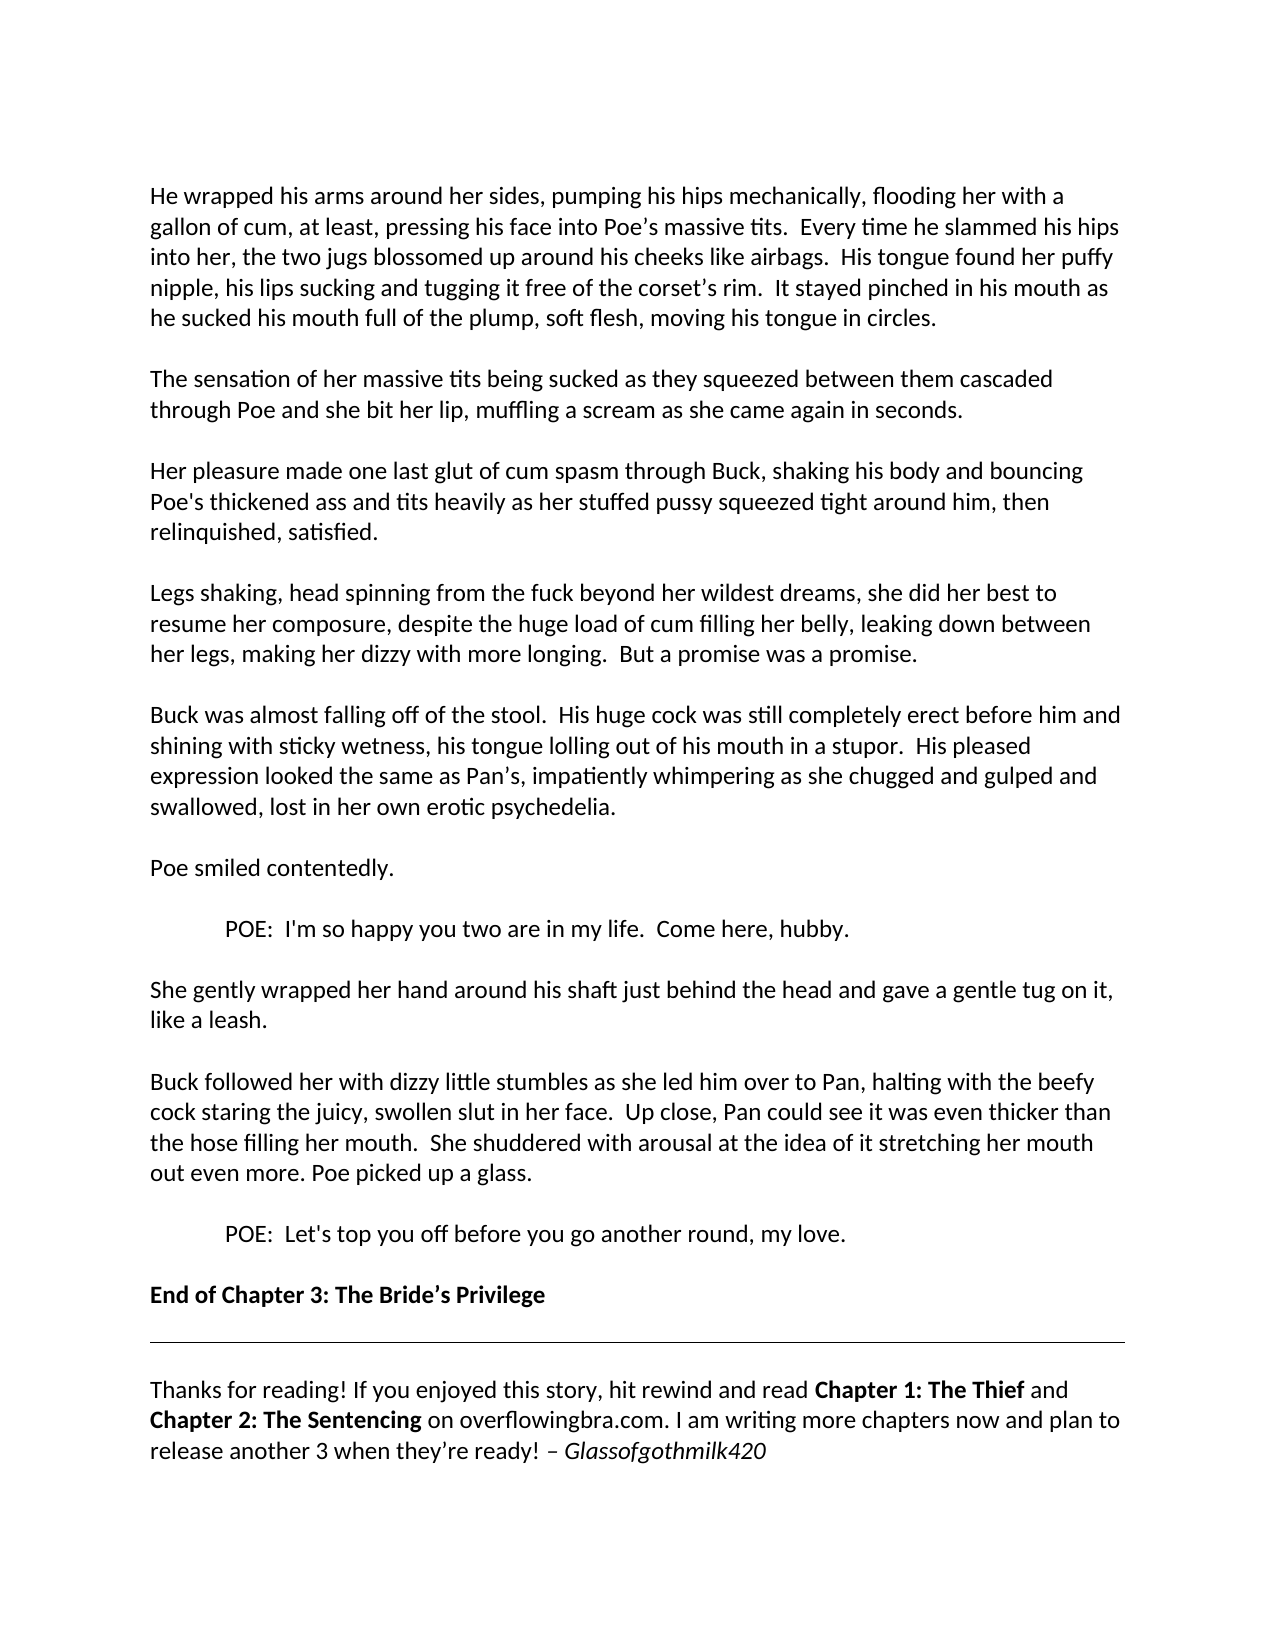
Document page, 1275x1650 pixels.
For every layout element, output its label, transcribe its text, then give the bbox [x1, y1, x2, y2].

text He wrapped his arms around her sides, pumping his hips mechanically, flooding her with a gallon of cum, at least, pressing his face into Poe’s massive tits. Every time he slammed his hips into her, the two jugs blossomed up around his cheeks like airbags. His tongue found her puffy nipple, his lips sucking and tugging it free of the corset’s rim. It stayed pinched in his mouth as he sucked his mouth full of the plump, soft flesh, moving his tongue in circles. [150, 181, 1125, 333]
text End of Chapter 3: The Bride’s Privilege [150, 1279, 1125, 1310]
text Poe smiled contentedly. [150, 852, 1125, 882]
text Her pleasure made one last glut of cum spasm through Buck, shaking his body and bouncing Poe's thickened ass and tits heavily as her stuffed pussy squeezed tight around him, then relinquished, satisfied. [150, 455, 1125, 547]
text Legs shaking, head spinning from the fuck beyond her wildest dreams, she did her best to resume her composure, despite the huge load of cum filling her belly, leaking down between her legs, making her dizzy with more longing. But a promise was a promise. [150, 577, 1125, 669]
text POE: I'm so happy you two are in my life. Come here, hubby. [150, 913, 1125, 943]
text POE: Let's top you off before you go another round, my love. [150, 1218, 1125, 1249]
text She gently wrapped her hand around his shaft just behind the head and gave a gentle tug on it, like a leash. [150, 974, 1125, 1035]
text Buck followed her with dizzy little stumbles as she led him over to Pan, halting with the beefy cock staring the juicy, swollen slut in her face. Up close, Pan could see it was even thicker than the hose filling her mouth. She shuddered with arousal at the idea of it stretching her mouth out even more. Poe picked up a glass. [150, 1066, 1125, 1188]
text Buck was almost falling off of the stool. His huge cock was still completely erect before him and shining with sticky wetness, his tongue lolling out of his mouth in a stupor. His pleased expression looked the same as Pan’s, impatiently whimpering as she chugged and gulped and swallowed, lost in her own erotic psychedelia. [150, 699, 1125, 821]
text The sensation of her massive tits being sucked as they squeezed between them cascaded through Poe and she bit her lip, muffling a scream as she came again in seconds. [150, 364, 1125, 425]
text Thanks for reading! If you enjoyed this story, hit rewind and read Chapter 1: The Thief and Chapter 2: The Sentencing on overflowingbra.com. I am writing more chapters now and plan to release another 3 when they’re ready! – Glassofgothmilk420 [150, 1374, 1125, 1466]
